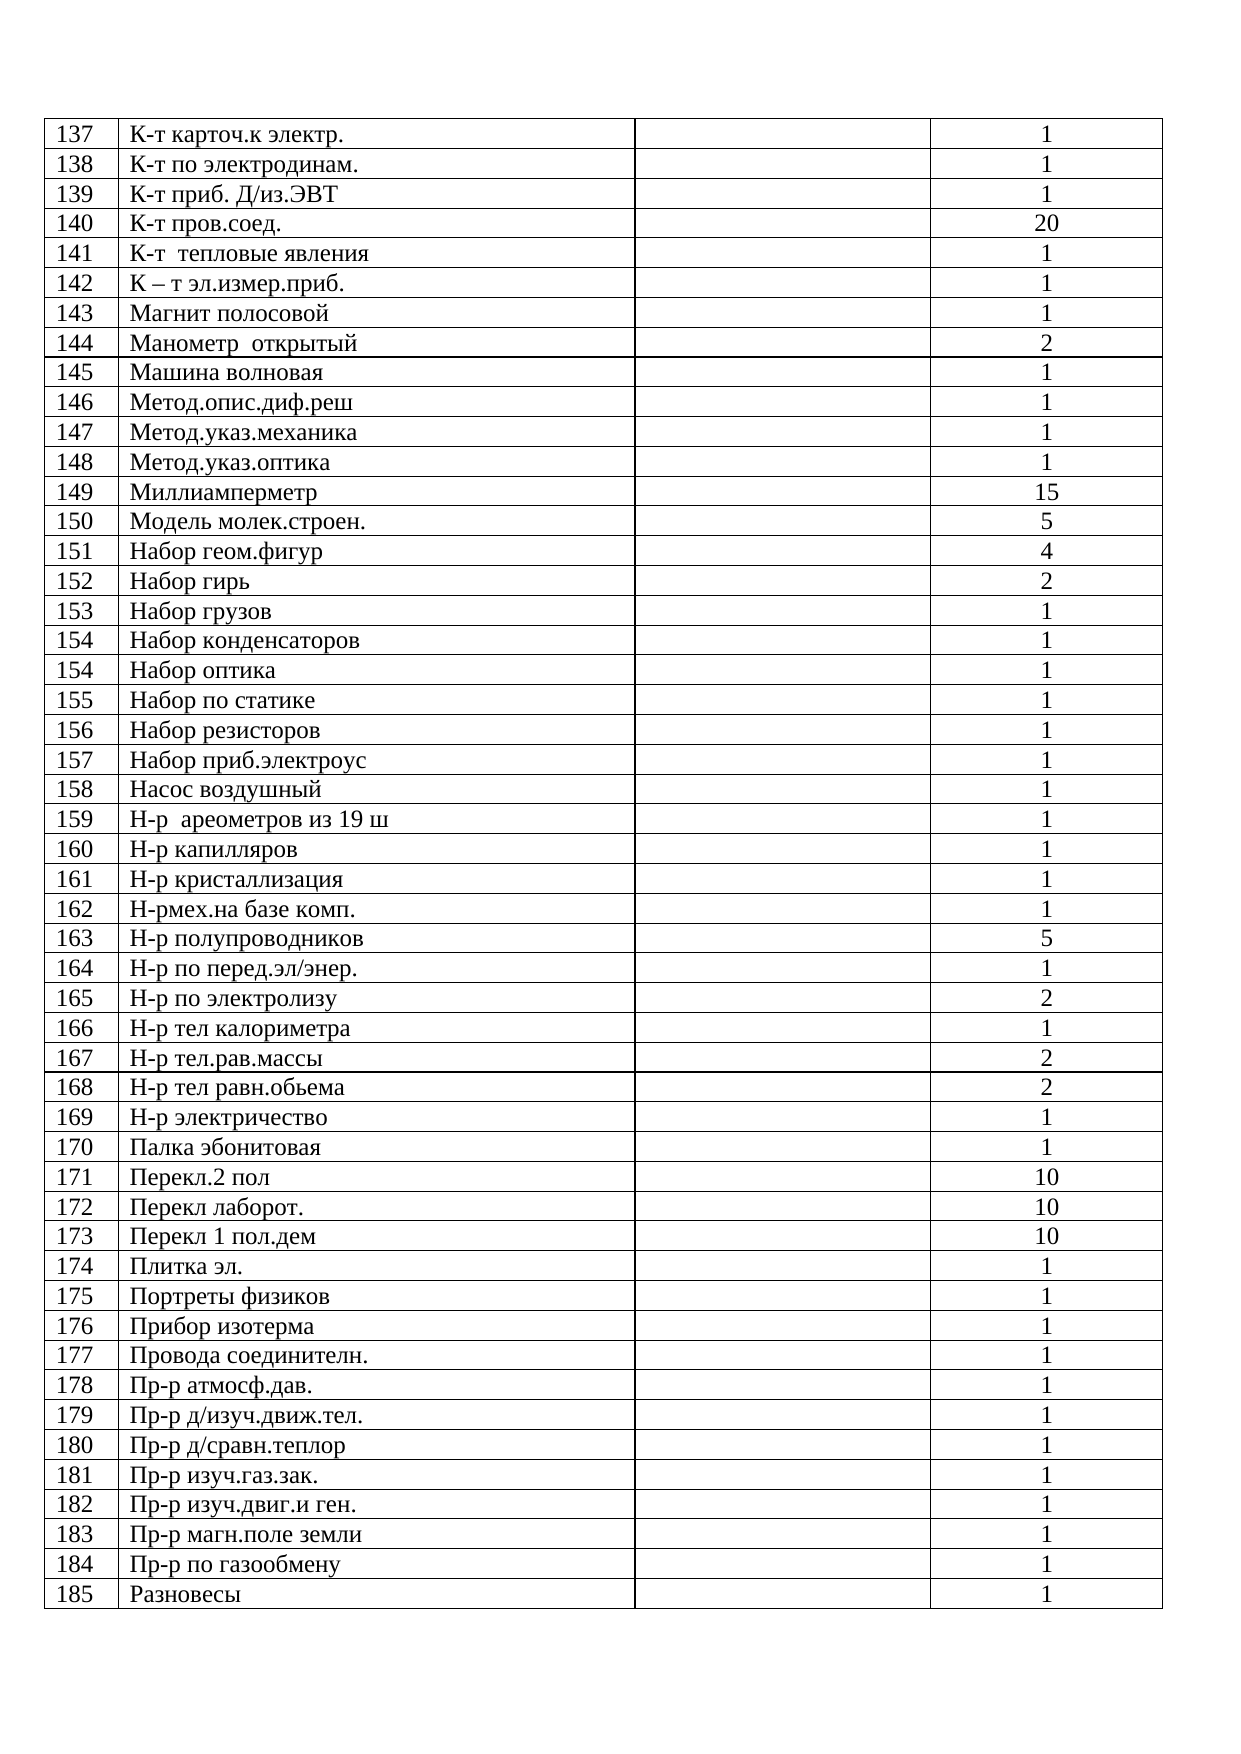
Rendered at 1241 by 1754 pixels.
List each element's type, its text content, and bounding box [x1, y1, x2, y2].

table_cell 138 [45, 149, 118, 178]
table_cell 1 [931, 179, 1162, 207]
table_cell [636, 506, 930, 535]
table_cell 2 [931, 1073, 1162, 1101]
table_cell [636, 1341, 930, 1369]
table_cell [636, 1102, 930, 1131]
table_cell [636, 983, 930, 1012]
table_cell [636, 1549, 930, 1578]
table_cell 147 [45, 417, 118, 446]
table_cell Метод.опис.диф.реш [119, 387, 634, 416]
table_cell [636, 1132, 930, 1161]
table_cell Палка эбонитовая [119, 1132, 634, 1161]
table_cell [636, 1281, 930, 1310]
table_cell 1 [931, 894, 1162, 922]
table_cell 185 [45, 1579, 118, 1608]
table_cell 168 [45, 1073, 118, 1101]
table_cell 177 [45, 1341, 118, 1369]
table_cell [636, 1192, 930, 1220]
table_cell [636, 447, 930, 476]
table_cell Н-р капилляров [119, 834, 634, 863]
table_cell 1 [931, 447, 1162, 476]
table_cell Набор конденсаторов [119, 626, 634, 654]
table_cell [636, 685, 930, 714]
table_cell 156 [45, 715, 118, 744]
table_cell Набор резисторов [119, 715, 634, 744]
table_cell 140 [45, 209, 118, 237]
table_cell Пр-р изуч.двиг.и ген. [119, 1490, 634, 1518]
table_cell 144 [45, 328, 118, 356]
table_cell 158 [45, 775, 118, 803]
table_cell [636, 1579, 930, 1608]
table_cell Набор геом.фигур [119, 536, 634, 565]
table_cell 155 [45, 685, 118, 714]
table_cell 143 [45, 298, 118, 327]
table_cell Перекл.2 пол [119, 1162, 634, 1191]
table_cell Н-рмех.на базе комп. [119, 894, 634, 922]
table_cell 1 [931, 775, 1162, 803]
table_cell 1 [931, 804, 1162, 833]
table_cell 182 [45, 1490, 118, 1518]
table_cell 166 [45, 1013, 118, 1042]
table_cell 1 [931, 1311, 1162, 1339]
table_cell [636, 1162, 930, 1191]
table_cell 1 [931, 745, 1162, 773]
table_cell [636, 417, 930, 446]
table_cell 1 [931, 238, 1162, 267]
table_cell Машина волновая [119, 358, 634, 386]
table_cell [636, 804, 930, 833]
table_cell [636, 655, 930, 684]
table_cell 1 [931, 953, 1162, 982]
table_cell 1 [931, 1132, 1162, 1161]
table_cell Н-р ареометров из 19 ш [119, 804, 634, 833]
table_cell [636, 358, 930, 386]
table_cell 1 [931, 864, 1162, 893]
table_cell 1 [931, 119, 1162, 148]
table_cell Н-р электричество [119, 1102, 634, 1131]
table_cell 1 [931, 1341, 1162, 1369]
table_cell [636, 1400, 930, 1429]
table_cell Провода соединителн. [119, 1341, 634, 1369]
table_cell [636, 179, 930, 207]
table_cell 2 [931, 1043, 1162, 1071]
table_cell Портреты физиков [119, 1281, 634, 1310]
table_cell 10 [931, 1162, 1162, 1191]
table_cell 1 [931, 1281, 1162, 1310]
table_cell 1 [931, 268, 1162, 297]
table_cell Пр-р изуч.газ.зак. [119, 1460, 634, 1488]
table_cell 1 [931, 1460, 1162, 1488]
table_cell Н-р тел равн.обьема [119, 1073, 634, 1101]
table_cell Перекл лаборот. [119, 1192, 634, 1220]
table_cell 171 [45, 1162, 118, 1191]
table_cell [636, 298, 930, 327]
table_cell 10 [931, 1192, 1162, 1220]
table_cell 1 [931, 1400, 1162, 1429]
table_cell 179 [45, 1400, 118, 1429]
table_cell [636, 834, 930, 863]
table_cell Набор оптика [119, 655, 634, 684]
table_cell Пр-р по газообмену [119, 1549, 634, 1578]
table_cell К-т тепловые явления [119, 238, 634, 267]
table_cell 174 [45, 1251, 118, 1280]
table_cell 141 [45, 238, 118, 267]
table_cell Н-р по электролизу [119, 983, 634, 1012]
table_cell Перекл 1 пол.дем [119, 1221, 634, 1250]
table_cell [636, 1490, 930, 1518]
table_cell 142 [45, 268, 118, 297]
table_cell [636, 209, 930, 237]
table_cell Метод.указ.оптика [119, 447, 634, 476]
table_cell 167 [45, 1043, 118, 1071]
table_cell 1 [931, 655, 1162, 684]
table_cell [636, 149, 930, 178]
table_cell [636, 715, 930, 744]
table_cell 150 [45, 506, 118, 535]
table_cell 154 [45, 655, 118, 684]
table_cell 180 [45, 1430, 118, 1459]
table_cell [636, 1370, 930, 1399]
table_cell [636, 1460, 930, 1488]
table_cell 160 [45, 834, 118, 863]
table_cell 148 [45, 447, 118, 476]
table_cell 165 [45, 983, 118, 1012]
table_cell 1 [931, 1013, 1162, 1042]
table_cell 2 [931, 566, 1162, 595]
table_cell 139 [45, 179, 118, 207]
table_cell [636, 1430, 930, 1459]
table_cell Набор по статике [119, 685, 634, 714]
table_cell 1 [931, 298, 1162, 327]
table_cell 1 [931, 417, 1162, 446]
table_cell [636, 596, 930, 624]
table_cell 178 [45, 1370, 118, 1399]
table_cell [636, 1251, 930, 1280]
table_cell 172 [45, 1192, 118, 1220]
table_cell 184 [45, 1549, 118, 1578]
table_cell [636, 119, 930, 148]
table_cell Н-р тел калориметра [119, 1013, 634, 1042]
table_cell [636, 566, 930, 595]
table_cell [636, 536, 930, 565]
table_cell 157 [45, 745, 118, 773]
table_cell 4 [931, 536, 1162, 565]
table_cell 1 [931, 1490, 1162, 1518]
table_cell 1 [931, 1102, 1162, 1131]
table_cell Манометр открытый [119, 328, 634, 356]
table_cell [636, 238, 930, 267]
table_cell 5 [931, 506, 1162, 535]
table_cell [636, 328, 930, 356]
table_cell 151 [45, 536, 118, 565]
table_cell [636, 477, 930, 505]
table_cell 161 [45, 864, 118, 893]
table_cell [636, 745, 930, 773]
table_cell Плитка эл. [119, 1251, 634, 1280]
table_cell [636, 894, 930, 922]
table_cell 137 [45, 119, 118, 148]
table_cell Н-р по перед.эл/энер. [119, 953, 634, 982]
table_cell Пр-р магн.поле земли [119, 1519, 634, 1548]
table_cell [636, 1311, 930, 1339]
table_cell 163 [45, 924, 118, 952]
table_cell [636, 1013, 930, 1042]
table_cell 1 [931, 358, 1162, 386]
table_cell 1 [931, 685, 1162, 714]
table_cell 149 [45, 477, 118, 505]
table_cell 175 [45, 1281, 118, 1310]
table_cell Пр-р д/сравн.теплор [119, 1430, 634, 1459]
table_cell 1 [931, 1430, 1162, 1459]
table_cell Метод.указ.механика [119, 417, 634, 446]
table_cell 170 [45, 1132, 118, 1161]
table_cell 145 [45, 358, 118, 386]
table_cell 169 [45, 1102, 118, 1131]
table_cell К – т эл.измер.приб. [119, 268, 634, 297]
table_cell 2 [931, 328, 1162, 356]
table_cell [636, 864, 930, 893]
table_cell Набор грузов [119, 596, 634, 624]
table_cell К-т пров.соед. [119, 209, 634, 237]
table_cell 183 [45, 1519, 118, 1548]
table_cell Пр-р атмосф.дав. [119, 1370, 634, 1399]
table_cell Набор гирь [119, 566, 634, 595]
table_cell К-т карточ.к электр. [119, 119, 634, 148]
table_cell К-т по электродинам. [119, 149, 634, 178]
table_cell 20 [931, 209, 1162, 237]
table_cell 173 [45, 1221, 118, 1250]
table_cell 154 [45, 626, 118, 654]
table_cell 5 [931, 924, 1162, 952]
table_cell [636, 953, 930, 982]
table_cell 1 [931, 626, 1162, 654]
table_cell 1 [931, 387, 1162, 416]
table_cell [636, 387, 930, 416]
table_cell 1 [931, 834, 1162, 863]
table_cell 1 [931, 1370, 1162, 1399]
table_cell 10 [931, 1221, 1162, 1250]
table_cell Набор приб.электроус [119, 745, 634, 773]
table_cell 1 [931, 1251, 1162, 1280]
table_cell [636, 626, 930, 654]
table_cell Магнит полосовой [119, 298, 634, 327]
table_cell 1 [931, 1579, 1162, 1608]
table_cell 2 [931, 983, 1162, 1012]
table_cell Пр-р д/изуч.движ.тел. [119, 1400, 634, 1429]
table_cell Н-р кристаллизация [119, 864, 634, 893]
table_cell Н-р тел.рав.массы [119, 1043, 634, 1071]
table_cell Насос воздушный [119, 775, 634, 803]
table_cell 146 [45, 387, 118, 416]
table_cell Н-р полупроводников [119, 924, 634, 952]
table_cell [636, 1073, 930, 1101]
table_cell 176 [45, 1311, 118, 1339]
table_cell [636, 775, 930, 803]
table_cell Прибор изотерма [119, 1311, 634, 1339]
table_cell К-т приб. Д/из.ЭВТ [119, 179, 634, 207]
table_cell 152 [45, 566, 118, 595]
table_cell 162 [45, 894, 118, 922]
table_cell 164 [45, 953, 118, 982]
table_cell 153 [45, 596, 118, 624]
table_cell 1 [931, 149, 1162, 178]
table_cell [636, 268, 930, 297]
table_cell 1 [931, 715, 1162, 744]
table_cell 159 [45, 804, 118, 833]
table_cell [636, 1221, 930, 1250]
table_cell 181 [45, 1460, 118, 1488]
table_cell 1 [931, 1549, 1162, 1578]
table_cell [636, 924, 930, 952]
table_cell Модель молек.строен. [119, 506, 634, 535]
table_cell Разновесы [119, 1579, 634, 1608]
table_cell [636, 1043, 930, 1071]
table_cell Миллиамперметр [119, 477, 634, 505]
table_cell 1 [931, 1519, 1162, 1548]
table_cell 1 [931, 596, 1162, 624]
table_cell [636, 1519, 930, 1548]
table_cell 15 [931, 477, 1162, 505]
